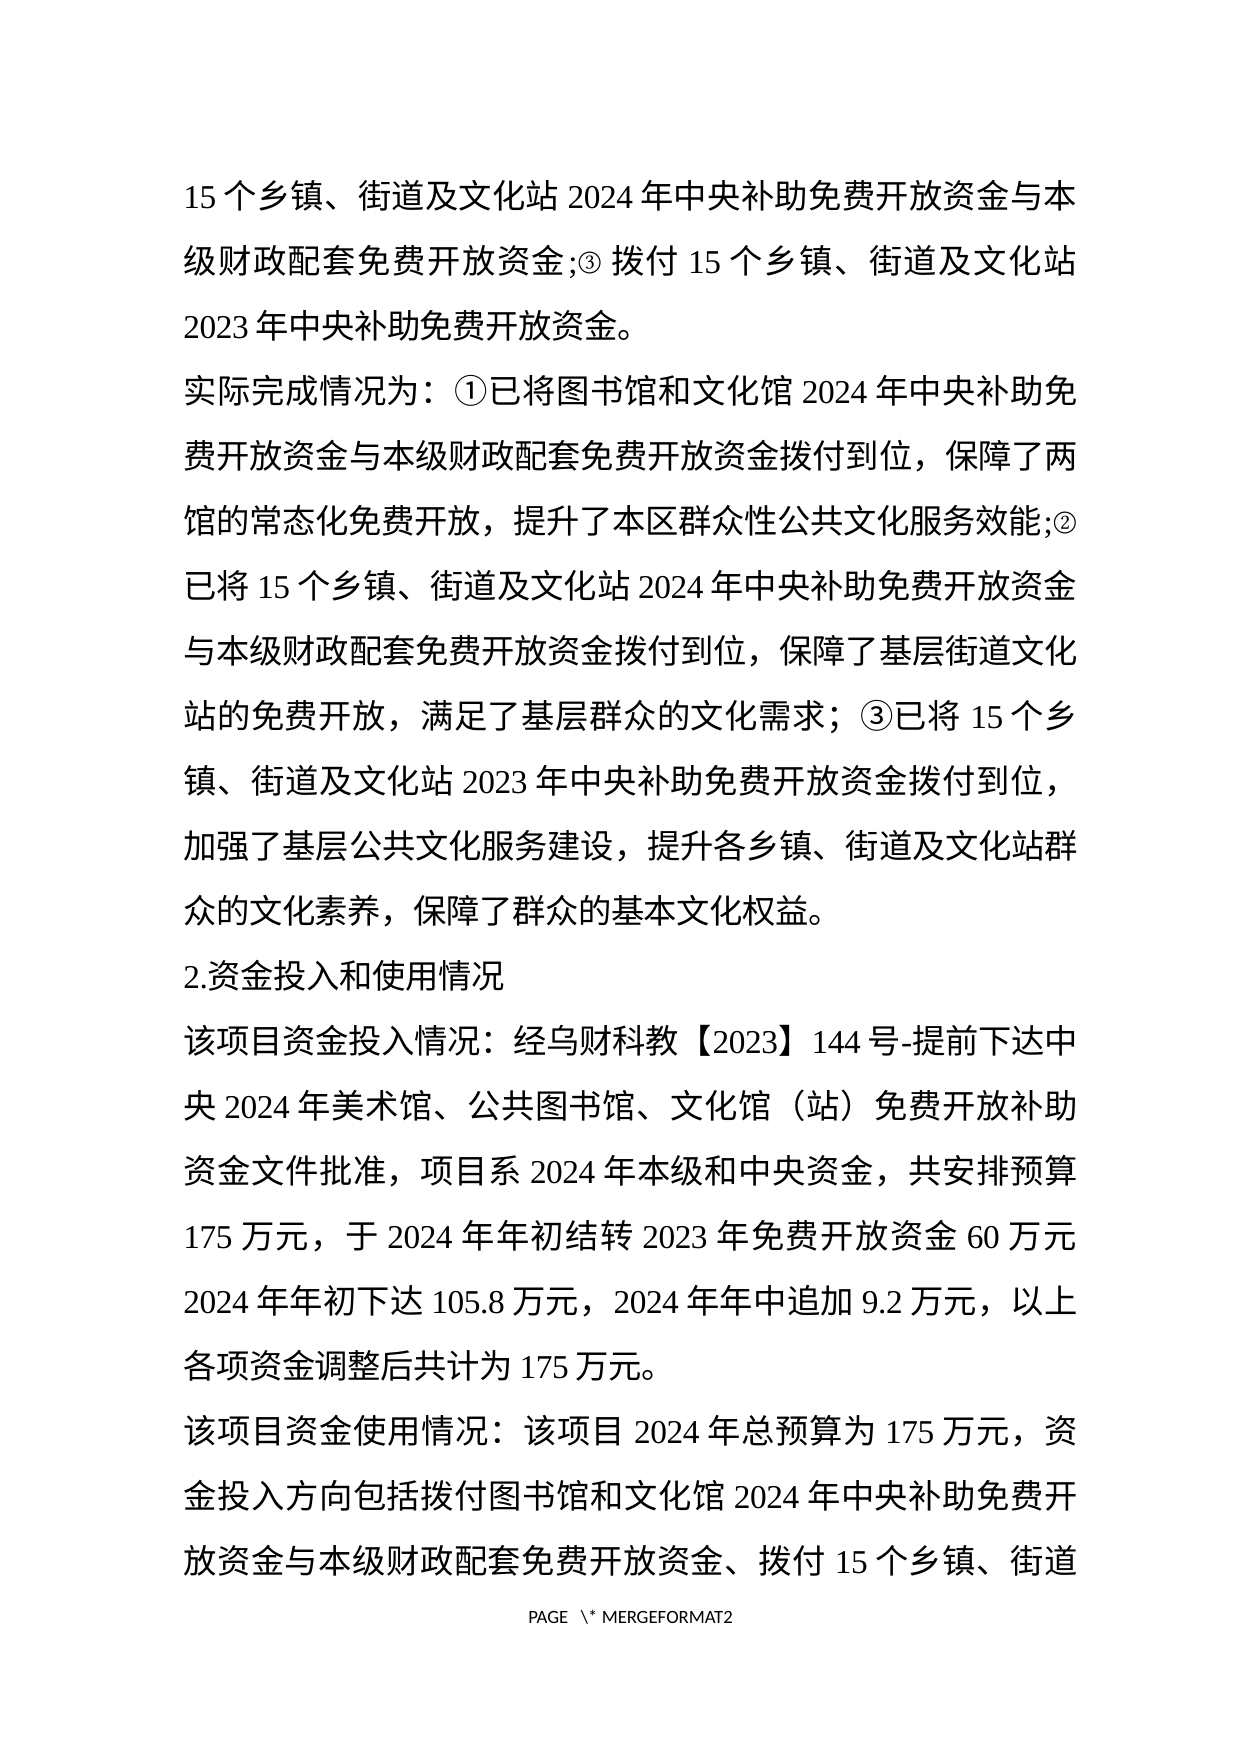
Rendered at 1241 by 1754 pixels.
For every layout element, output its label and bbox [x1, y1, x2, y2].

text [183, 162, 1078, 1592]
